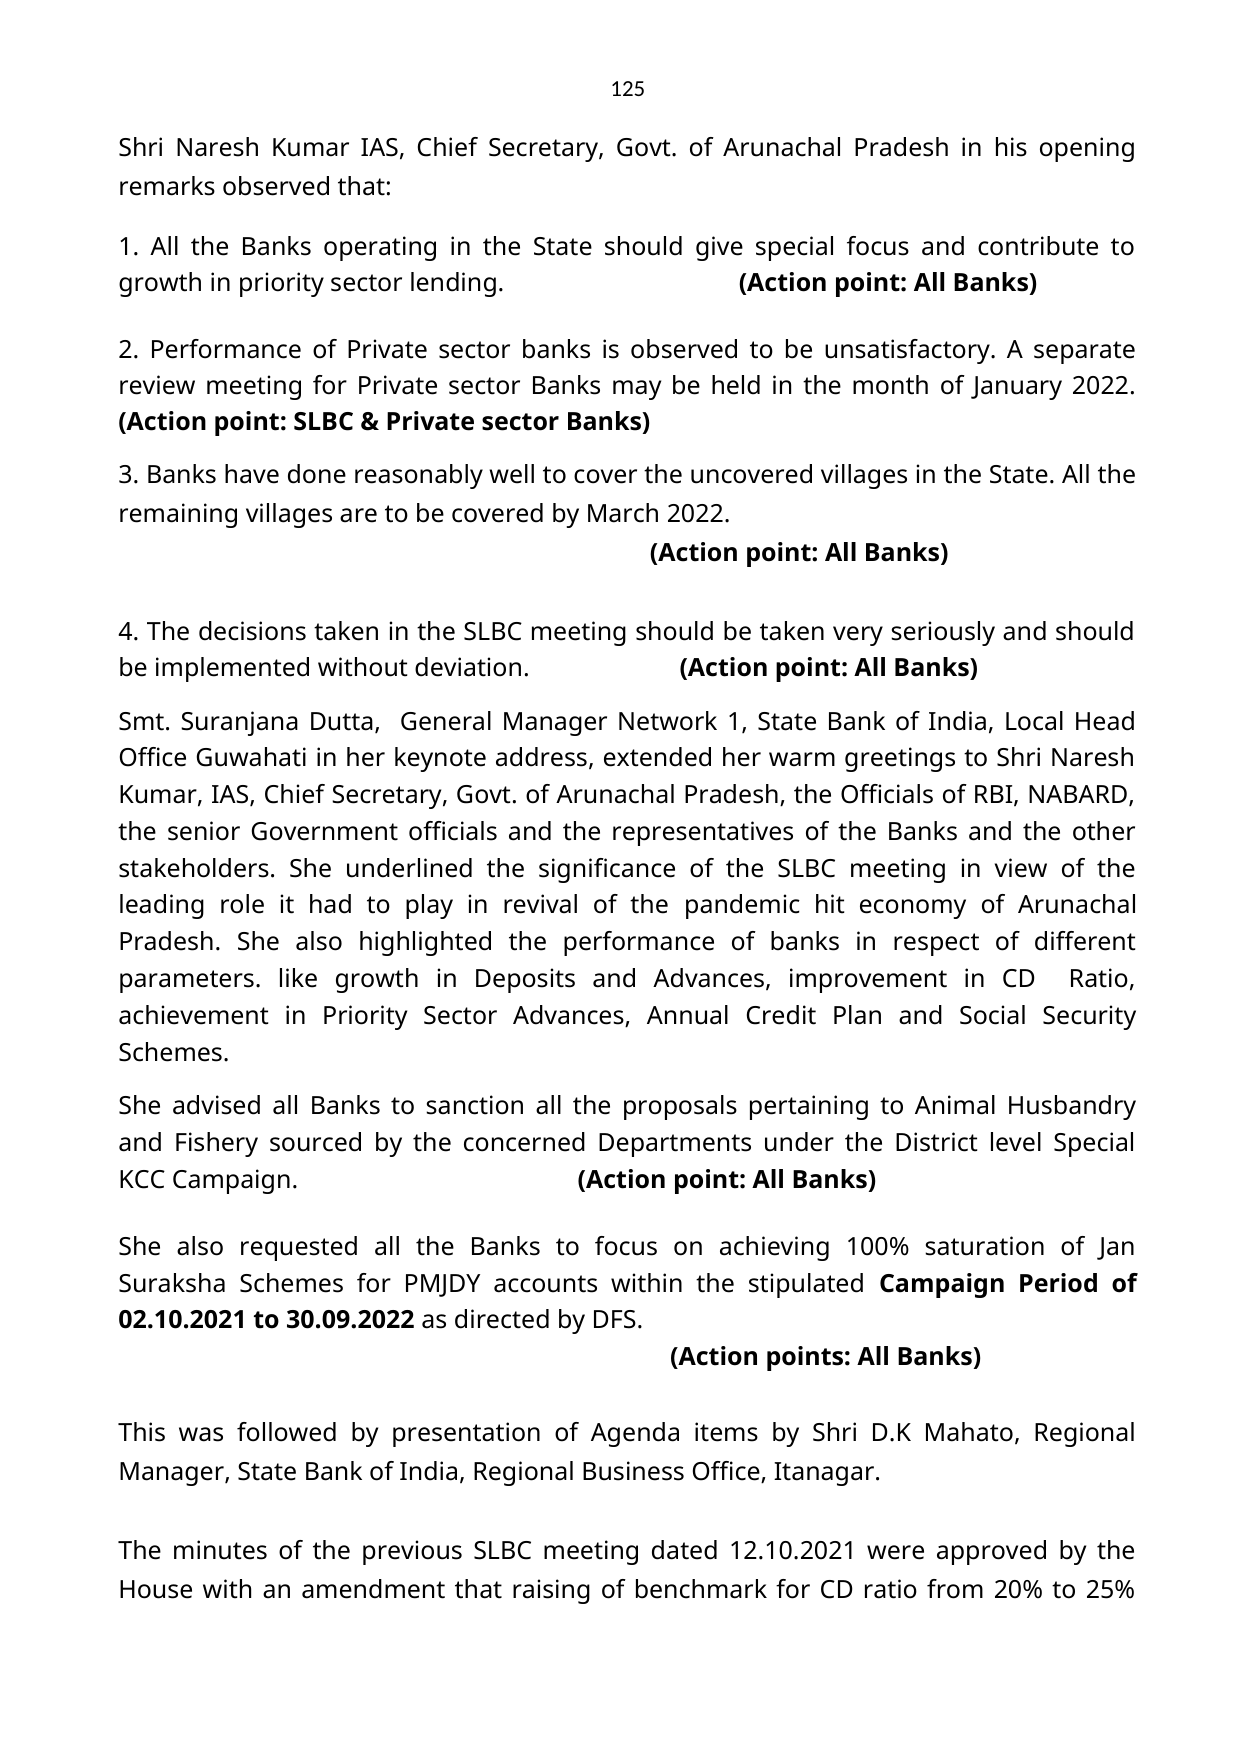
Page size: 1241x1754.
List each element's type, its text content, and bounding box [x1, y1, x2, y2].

text Smt. Suranjana Dutta, General Manager Network 1, State Bank of India, Local Head Office Guwahati in her keynote address, extended her warm greetings to Shri Naresh Kumar, IAS, Chief Secretary, Govt. of Arunachal Pradesh, the Officials of RBI, NABARD, the senior Government officials and the representatives of the Banks and the other stakeholders. She underlined the significance of the SLBC meeting in view of the leading role it had to play in revival of the pandemic hit economy of Arunachal Pradesh. She also highlighted the performance of banks in respect of different parameters. like growth in Deposits and Advances, improvement in CD Ratio, achievement in Priority Sector Advances, Annual Credit Plan and Social Security Schemes. [118, 703, 1137, 1068]
text (Action point: All Banks) [118, 535, 1137, 569]
text 4. The decisions taken in the SLBC meeting should be taken very seriously and should be implemented without deviation. (Action point: All Banks) [118, 613, 1137, 684]
text She advised all Banks to sanction all the proposals pertaining to Animal Husbandry and Fishery sourced by the concerned Departments under the District level Special KCC Campaign. (Action point: All Banks) [118, 1088, 1137, 1195]
text She also requested all the Banks to focus on achieving 100% saturation of Jan Suraksha Schemes for PMJDY accounts within the stipulated Campaign Period of 02.10.2021 to 30.09.2022 as directed by DFS. [118, 1228, 1137, 1336]
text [118, 1532, 1137, 1606]
text 3. Banks have done reasonably well to cover the uncovered villages in the State. All the remaining villages are to be covered by March 2022. [118, 456, 1137, 530]
text This was followed by presentation of Agenda items by Shri D.K Mahato, Regional Manager, State Bank of India, Regional Business Office, Itanagar. [118, 1415, 1137, 1488]
text 2. Performance of Private sector banks is observed to be unsatisfactory. A separate review meeting for Private sector Banks may be held in the month of January 2022. (Action point: SLBC & Private sector Banks) [118, 332, 1137, 438]
text (Action points: All Banks) [118, 1339, 1137, 1373]
text Shri Naresh Kumar IAS, Chief Secretary, Govt. of Arunachal Pradesh in his opening remarks observed that: [118, 130, 1137, 203]
text 1. All the Banks operating in the State should give special focus and contribute to growth in priority sector lending. (Action point: All Banks) [118, 229, 1137, 299]
